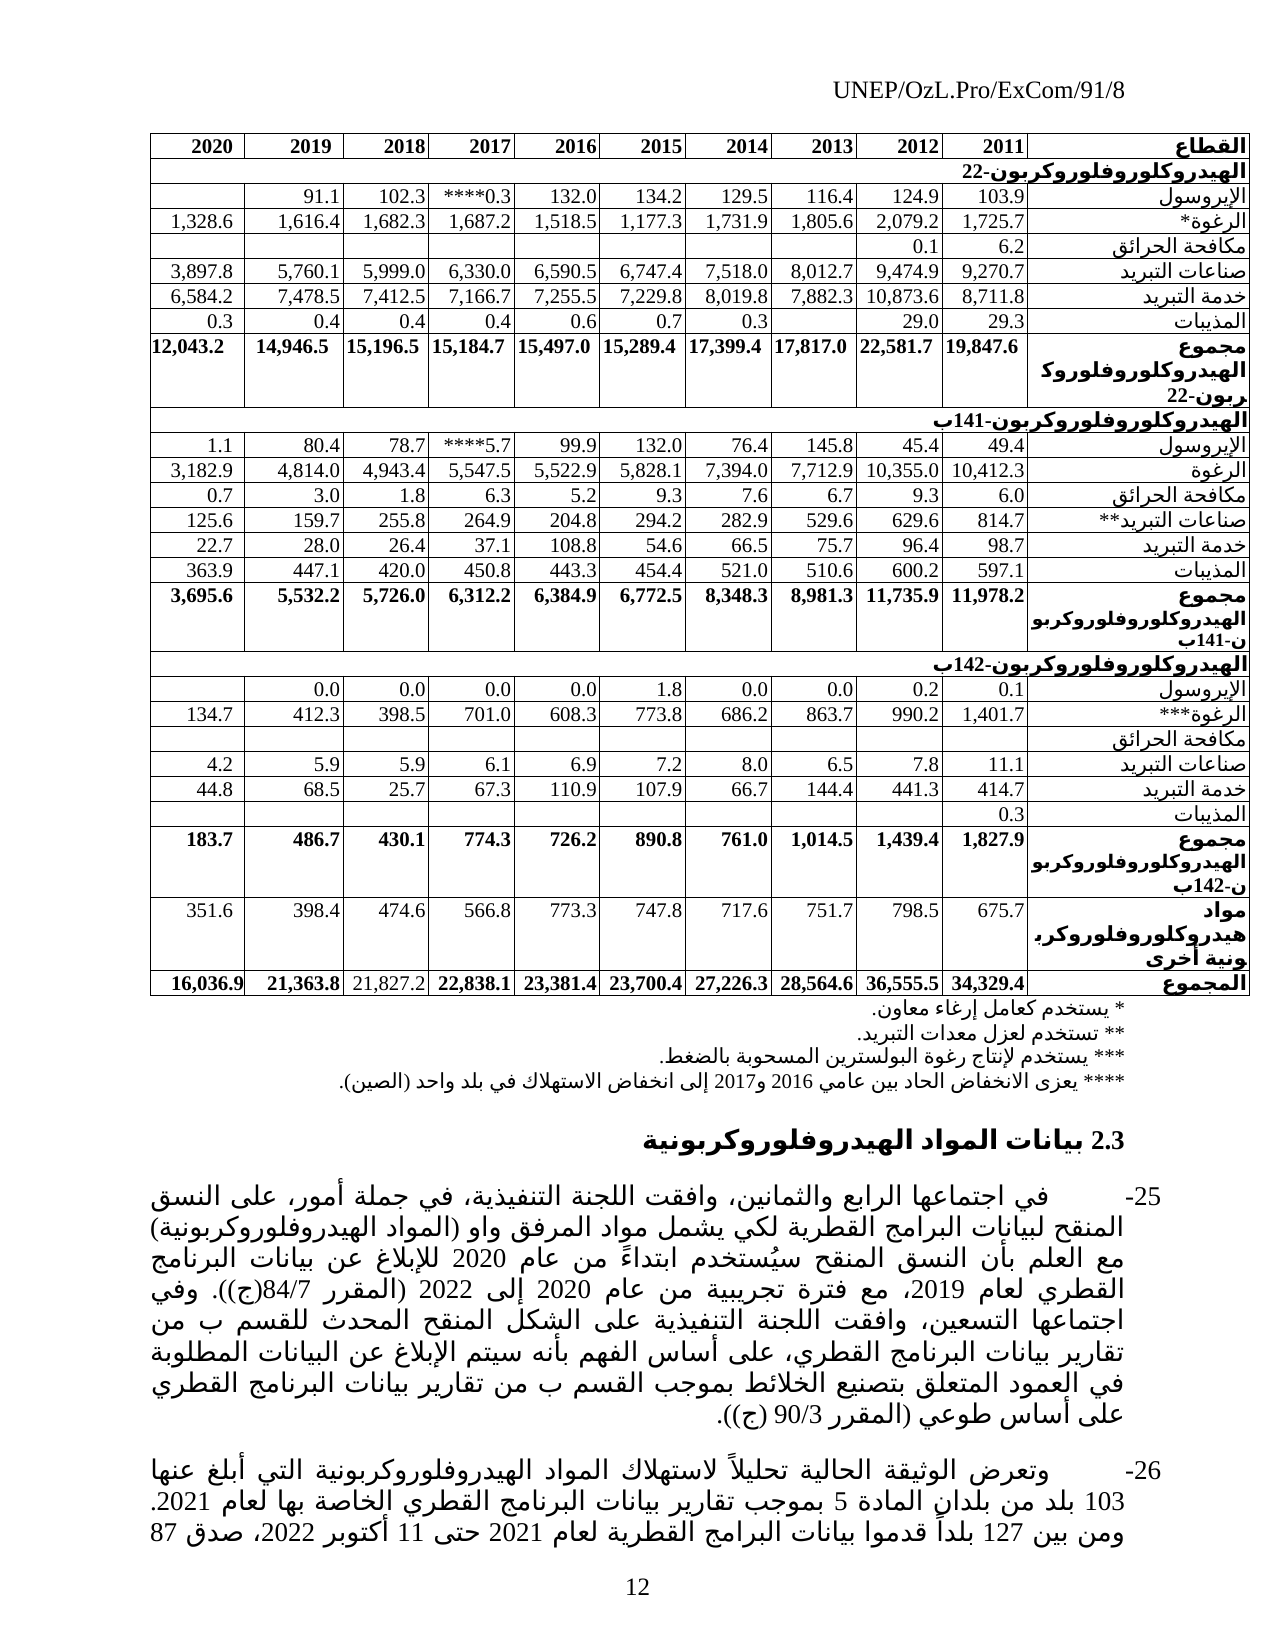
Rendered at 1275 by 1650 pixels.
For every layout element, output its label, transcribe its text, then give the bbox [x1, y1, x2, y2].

table_cell 1,616.4 [245, 209, 343, 233]
table_cell 15,184.7 [429, 334, 514, 407]
table_cell 204.8 [515, 508, 599, 532]
table_cell 443.3 [515, 558, 599, 582]
table_header 2014 [686, 134, 771, 158]
table_cell 6,584.2 [151, 284, 244, 308]
table_cell 37.1 [429, 533, 514, 557]
table_cell 747.8 [600, 898, 685, 970]
table_cell 398.5 [344, 702, 428, 726]
table_cell 0.4 [429, 309, 514, 333]
table_cell 21,827.2 [344, 971, 428, 995]
table_cell 75.7 [772, 533, 856, 557]
table_cell 0.1 [857, 234, 942, 258]
table_cell مجموع الهيدروكلوروفلوروكربون-141ب [1028, 583, 1249, 651]
table_cell [772, 802, 856, 826]
table_cell 15,497.0 [515, 334, 599, 407]
table_cell 0.3**** [429, 184, 514, 208]
table_cell [515, 802, 599, 826]
table_cell 132.0 [515, 184, 599, 208]
table_cell 22,838.1 [429, 971, 514, 995]
table_cell الهيدروكلوروفلوروكربون-142ب [151, 652, 1249, 676]
table_cell 6,384.9 [515, 583, 599, 651]
table_cell 27,226.3 [686, 971, 771, 995]
table_cell 1,827.9 [943, 827, 1027, 897]
table_cell [772, 727, 856, 751]
table_cell 529.6 [772, 508, 856, 532]
table_cell 8,012.7 [772, 259, 856, 283]
table_cell 107.9 [600, 777, 685, 801]
table_cell 7,518.0 [686, 259, 771, 283]
table_cell 5.9 [344, 752, 428, 776]
table_cell 0.1 [943, 677, 1027, 701]
table_cell 49.4 [943, 433, 1027, 457]
table_cell 66.5 [686, 533, 771, 557]
table_cell المذيبات [1028, 558, 1249, 582]
table_cell 145.8 [772, 433, 856, 457]
table_cell 1,518.5 [515, 209, 599, 233]
table_cell 159.7 [245, 508, 343, 532]
table_cell 890.8 [600, 827, 685, 897]
table_cell 6,312.2 [429, 583, 514, 651]
table_cell 608.3 [515, 702, 599, 726]
table_cell 7.6 [686, 483, 771, 507]
table_cell المذيبات [1028, 309, 1249, 333]
table_cell 28,564.6 [772, 971, 856, 995]
table_cell مواد هيدروكلوروفلوروكربونية أخرى [1028, 898, 1249, 970]
table_cell 814.7 [943, 508, 1027, 532]
table_cell 8.0 [686, 752, 771, 776]
table_cell 5,760.1 [245, 259, 343, 283]
table_cell [515, 234, 599, 258]
table_cell الهيدروكلوروفلوروكربون-22 [151, 159, 1249, 183]
table_cell 6.9 [515, 752, 599, 776]
table_cell خدمة التبريد [1028, 533, 1249, 557]
table_cell 3,695.6 [151, 583, 244, 651]
table_cell 0.2 [857, 677, 942, 701]
table_cell 1,439.4 [857, 827, 942, 897]
table_cell 9.3 [600, 483, 685, 507]
table_cell 8,019.8 [686, 284, 771, 308]
table_cell [151, 802, 244, 826]
list في اجتماعها الرابع والثمانين، وافقت اللجنة التنفيذية، في جملة أمور، على النسق المنقح لبيانات البرامج القطرية لكي يشمل مواد المرفق واو (المواد الهيدروفلوروكربونية) مع العلم بأن النسق المنقح سيُستخدم ابتداءً من عام 2020 للإبلاغ عن بيانات البرنامج القطري لعام 2019، مع فترة تجريبية من عام 2020 إلى 2022 (المقرر 84/7(ج)). وفي اجتماعها التسعين، وافقت اللجنة التنفيذية على الشكل المنقح المحدث للقسم ب من تقارير بيانات البرنامج القطري، على أساس الفهم بأنه سيتم الإبلاغ عن البيانات المطلوبة في العمود المتعلق بتصنيع الخلائط بموجب القسم ب من تقارير بيانات البرنامج القطري على أساس طوعي (المقرر 90/3 (ج)). [150, 1180, 1125, 1429]
table_cell 1,014.5 [772, 827, 856, 897]
table_cell 1,401.7 [943, 702, 1027, 726]
table_cell الرغوة [1028, 458, 1249, 482]
table_cell 420.0 [344, 558, 428, 582]
table_cell 7,229.8 [600, 284, 685, 308]
table_cell 125.6 [151, 508, 244, 532]
table_cell [151, 234, 244, 258]
table_cell [772, 309, 856, 333]
table_cell 9.3 [857, 483, 942, 507]
table_cell 1,687.2 [429, 209, 514, 233]
table_cell 5,726.0 [344, 583, 428, 651]
table_cell [245, 727, 343, 751]
table_cell 10,412.3 [943, 458, 1027, 482]
table_cell [600, 727, 685, 751]
table_cell 6,590.5 [515, 259, 599, 283]
table_cell 45.4 [857, 433, 942, 457]
table_cell 7,255.5 [515, 284, 599, 308]
table_cell 11,978.2 [943, 583, 1027, 651]
table_cell 99.9 [515, 433, 599, 457]
table_cell 1,725.7 [943, 209, 1027, 233]
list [150, 1454, 1125, 1547]
table_cell 12,043.2 [151, 334, 244, 407]
table_cell 124.9 [857, 184, 942, 208]
table_cell 6,772.5 [600, 583, 685, 651]
table_cell 21,363.8 [245, 971, 343, 995]
table_cell 7.8 [857, 752, 942, 776]
table_cell 4,814.0 [245, 458, 343, 482]
table_cell 363.9 [151, 558, 244, 582]
table_cell 22,581.7 [857, 334, 942, 407]
table_cell [772, 234, 856, 258]
table_cell 0.0 [245, 677, 343, 701]
table_cell 8,981.3 [772, 583, 856, 651]
table_cell 108.8 [515, 533, 599, 557]
table_cell صناعات التبريد [1028, 259, 1249, 283]
table_cell 103.9 [943, 184, 1027, 208]
table_cell [429, 727, 514, 751]
table_cell 22.7 [151, 533, 244, 557]
table_cell 10,873.6 [857, 284, 942, 308]
table_header 2017 [429, 134, 514, 158]
table_cell 1,177.3 [600, 209, 685, 233]
table_cell 0.0 [429, 677, 514, 701]
table_header 2018 [344, 134, 428, 158]
table_cell 25.7 [344, 777, 428, 801]
table_cell 751.7 [772, 898, 856, 970]
table_cell 412.3 [245, 702, 343, 726]
table_cell 4,943.4 [344, 458, 428, 482]
table_cell 134.2 [600, 184, 685, 208]
table_cell 7,394.0 [686, 458, 771, 482]
table_cell 7,412.5 [344, 284, 428, 308]
table_cell 7,882.3 [772, 284, 856, 308]
table_cell 110.9 [515, 777, 599, 801]
table_header 2012 [857, 134, 942, 158]
table_cell 1,731.9 [686, 209, 771, 233]
table_cell 6.1 [429, 752, 514, 776]
table_cell 98.7 [943, 533, 1027, 557]
table_cell 1,328.6 [151, 209, 244, 233]
table_cell 16,036.9 [151, 971, 244, 995]
table_cell [686, 802, 771, 826]
table_cell 1.8 [344, 483, 428, 507]
table_cell 5,547.5 [429, 458, 514, 482]
table_cell 183.7 [151, 827, 244, 897]
table_cell مكافحة الحرائق [1028, 727, 1249, 751]
table_cell 26.4 [344, 533, 428, 557]
table_cell 521.0 [686, 558, 771, 582]
table_cell الإيروسول [1028, 184, 1249, 208]
table_cell 597.1 [943, 558, 1027, 582]
table_cell [344, 727, 428, 751]
table_cell 144.4 [772, 777, 856, 801]
table_header 2019 [245, 134, 343, 158]
table_cell 0.6 [515, 309, 599, 333]
table_cell 23,381.4 [515, 971, 599, 995]
table_cell [600, 802, 685, 826]
table_cell الرغوة* [1028, 209, 1249, 233]
table_cell [429, 234, 514, 258]
table_cell 566.8 [429, 898, 514, 970]
table_cell 23,700.4 [600, 971, 685, 995]
table_cell 0.3 [686, 309, 771, 333]
table_cell 54.6 [600, 533, 685, 557]
table_cell 29.0 [857, 309, 942, 333]
table_cell 990.2 [857, 702, 942, 726]
table_cell 11.1 [943, 752, 1027, 776]
table_cell 28.0 [245, 533, 343, 557]
table_cell 0.0 [515, 677, 599, 701]
table_cell 1,682.3 [344, 209, 428, 233]
table_cell 486.7 [245, 827, 343, 897]
table_cell الهيدروكلوروفلوروكربون-141ب [151, 408, 1249, 432]
table_cell 351.6 [151, 898, 244, 970]
table_cell 67.3 [429, 777, 514, 801]
table_cell 5,828.1 [600, 458, 685, 482]
table_cell 15,289.4 [600, 334, 685, 407]
table_cell صناعات التبريد [1028, 752, 1249, 776]
text 2.3 بيانات المواد الهيدروفلوروكربونية [150, 1124, 1125, 1155]
table_cell 773.8 [600, 702, 685, 726]
table_header 2016 [515, 134, 599, 158]
table_cell [857, 727, 942, 751]
table_cell 5,999.0 [344, 259, 428, 283]
table_cell [344, 234, 428, 258]
table_cell مجموع الهيدروكلوروفلوروكربون-22 [1028, 334, 1249, 407]
table_cell 264.9 [429, 508, 514, 532]
table_cell 6.2 [943, 234, 1027, 258]
table_cell 761.0 [686, 827, 771, 897]
table_cell 102.3 [344, 184, 428, 208]
table_cell 447.1 [245, 558, 343, 582]
table_cell 15,196.5 [344, 334, 428, 407]
table_cell 2,079.2 [857, 209, 942, 233]
table_cell [245, 802, 343, 826]
table_cell 474.6 [344, 898, 428, 970]
table_cell مكافحة الحرائق [1028, 234, 1249, 258]
text ** تستخدم لعزل معدات التبريد. [150, 1020, 1125, 1044]
text **** يعزى الانخفاض الحاد بين عامي 2016 و2017 إلى انخفاض الاستهلاك في بلد واحد (الصين). [150, 1068, 1125, 1093]
table_cell 863.7 [772, 702, 856, 726]
table_cell 441.3 [857, 777, 942, 801]
table_cell 430.1 [344, 827, 428, 897]
table_header 2020 [151, 134, 244, 158]
table_cell 294.2 [600, 508, 685, 532]
table_cell 0.7 [151, 483, 244, 507]
table_cell 9,270.7 [943, 259, 1027, 283]
table_cell 675.7 [943, 898, 1027, 970]
table_cell 96.4 [857, 533, 942, 557]
table_cell المذيبات [1028, 802, 1249, 826]
table_cell 0.0 [772, 677, 856, 701]
table_cell 19,847.6 [943, 334, 1027, 407]
table_cell 0.7 [600, 309, 685, 333]
table_cell 0.0 [344, 677, 428, 701]
table_cell 701.0 [429, 702, 514, 726]
table_cell صناعات التبريد** [1028, 508, 1249, 532]
table_cell [943, 727, 1027, 751]
table_cell الرغوة*** [1028, 702, 1249, 726]
table_cell 600.2 [857, 558, 942, 582]
table_cell 6.0 [943, 483, 1027, 507]
text *** يستخدم لإنتاج رغوة البولسترين المسحوبة بالضغط. [150, 1044, 1125, 1068]
table_cell 3,897.8 [151, 259, 244, 283]
table_cell 717.6 [686, 898, 771, 970]
table_cell [151, 184, 244, 208]
table_cell خدمة التبريد [1028, 777, 1249, 801]
table_cell 5,522.9 [515, 458, 599, 482]
table_cell 17,399.4 [686, 334, 771, 407]
table_cell 66.7 [686, 777, 771, 801]
table_cell [515, 727, 599, 751]
table_cell 11,735.9 [857, 583, 942, 651]
text * يستخدم كعامل إرغاء معاون. [150, 996, 1125, 1020]
table_cell 78.7 [344, 433, 428, 457]
table_cell 0.4 [344, 309, 428, 333]
table_cell 686.2 [686, 702, 771, 726]
table_cell 129.5 [686, 184, 771, 208]
table_cell 10,355.0 [857, 458, 942, 482]
table_cell 0.3 [943, 802, 1027, 826]
table_cell 36,555.5 [857, 971, 942, 995]
table_cell 9,474.9 [857, 259, 942, 283]
table_cell 8,711.8 [943, 284, 1027, 308]
table_cell 629.6 [857, 508, 942, 532]
table_header 2013 [772, 134, 856, 158]
table_cell 68.5 [245, 777, 343, 801]
table_header 2015 [600, 134, 685, 158]
table_cell 6.7 [772, 483, 856, 507]
table_cell 7,712.9 [772, 458, 856, 482]
table_cell [245, 234, 343, 258]
table_cell [600, 234, 685, 258]
table_cell 282.9 [686, 508, 771, 532]
table_header 2011 [943, 134, 1027, 158]
table_header القطاع [1028, 134, 1249, 158]
table_cell [686, 727, 771, 751]
table_cell 1,805.6 [772, 209, 856, 233]
table_cell 116.4 [772, 184, 856, 208]
table_cell المجموع [1028, 971, 1249, 995]
table_cell [151, 727, 244, 751]
table_cell 5,532.2 [245, 583, 343, 651]
table_cell خدمة التبريد [1028, 284, 1249, 308]
table_cell مكافحة الحرائق [1028, 483, 1249, 507]
table_cell 0.4 [245, 309, 343, 333]
table_cell 6,330.0 [429, 259, 514, 283]
table_cell [686, 234, 771, 258]
table_cell 134.7 [151, 702, 244, 726]
table_cell [151, 677, 244, 701]
table_cell 0.0 [686, 677, 771, 701]
table_cell 450.8 [429, 558, 514, 582]
table_cell 17,817.0 [772, 334, 856, 407]
table_cell 398.4 [245, 898, 343, 970]
table_cell 34,329.4 [943, 971, 1027, 995]
table_cell الإيروسول [1028, 433, 1249, 457]
table_cell 14,946.5 [245, 334, 343, 407]
table_cell [857, 802, 942, 826]
table_cell 7,478.5 [245, 284, 343, 308]
table_cell 5.7**** [429, 433, 514, 457]
table_cell 510.6 [772, 558, 856, 582]
table_cell [344, 802, 428, 826]
table_cell الإيروسول [1028, 677, 1249, 701]
table_cell 4.2 [151, 752, 244, 776]
table_cell 6.5 [772, 752, 856, 776]
table_cell 726.2 [515, 827, 599, 897]
table_cell 774.3 [429, 827, 514, 897]
table_cell 798.5 [857, 898, 942, 970]
table_cell 0.3 [151, 309, 244, 333]
table_cell 5.9 [245, 752, 343, 776]
table_cell 454.4 [600, 558, 685, 582]
table_cell 5.2 [515, 483, 599, 507]
table_cell 1.1 [151, 433, 244, 457]
table_cell 414.7 [943, 777, 1027, 801]
table_cell 80.4 [245, 433, 343, 457]
table_cell 44.8 [151, 777, 244, 801]
table_cell 255.8 [344, 508, 428, 532]
table_cell 29.3 [943, 309, 1027, 333]
table_cell 1.8 [600, 677, 685, 701]
table_cell 7,166.7 [429, 284, 514, 308]
table_cell مجموع الهيدروكلوروفلوروكربون-142ب [1028, 827, 1249, 897]
table_cell 3,182.9 [151, 458, 244, 482]
table_cell 6,747.4 [600, 259, 685, 283]
table_cell [429, 802, 514, 826]
table_cell 3.0 [245, 483, 343, 507]
table_cell 91.1 [245, 184, 343, 208]
table_cell 8,348.3 [686, 583, 771, 651]
table_cell 773.3 [515, 898, 599, 970]
table_cell 6.3 [429, 483, 514, 507]
table_cell 132.0 [600, 433, 685, 457]
table_cell 7.2 [600, 752, 685, 776]
table_cell 76.4 [686, 433, 771, 457]
